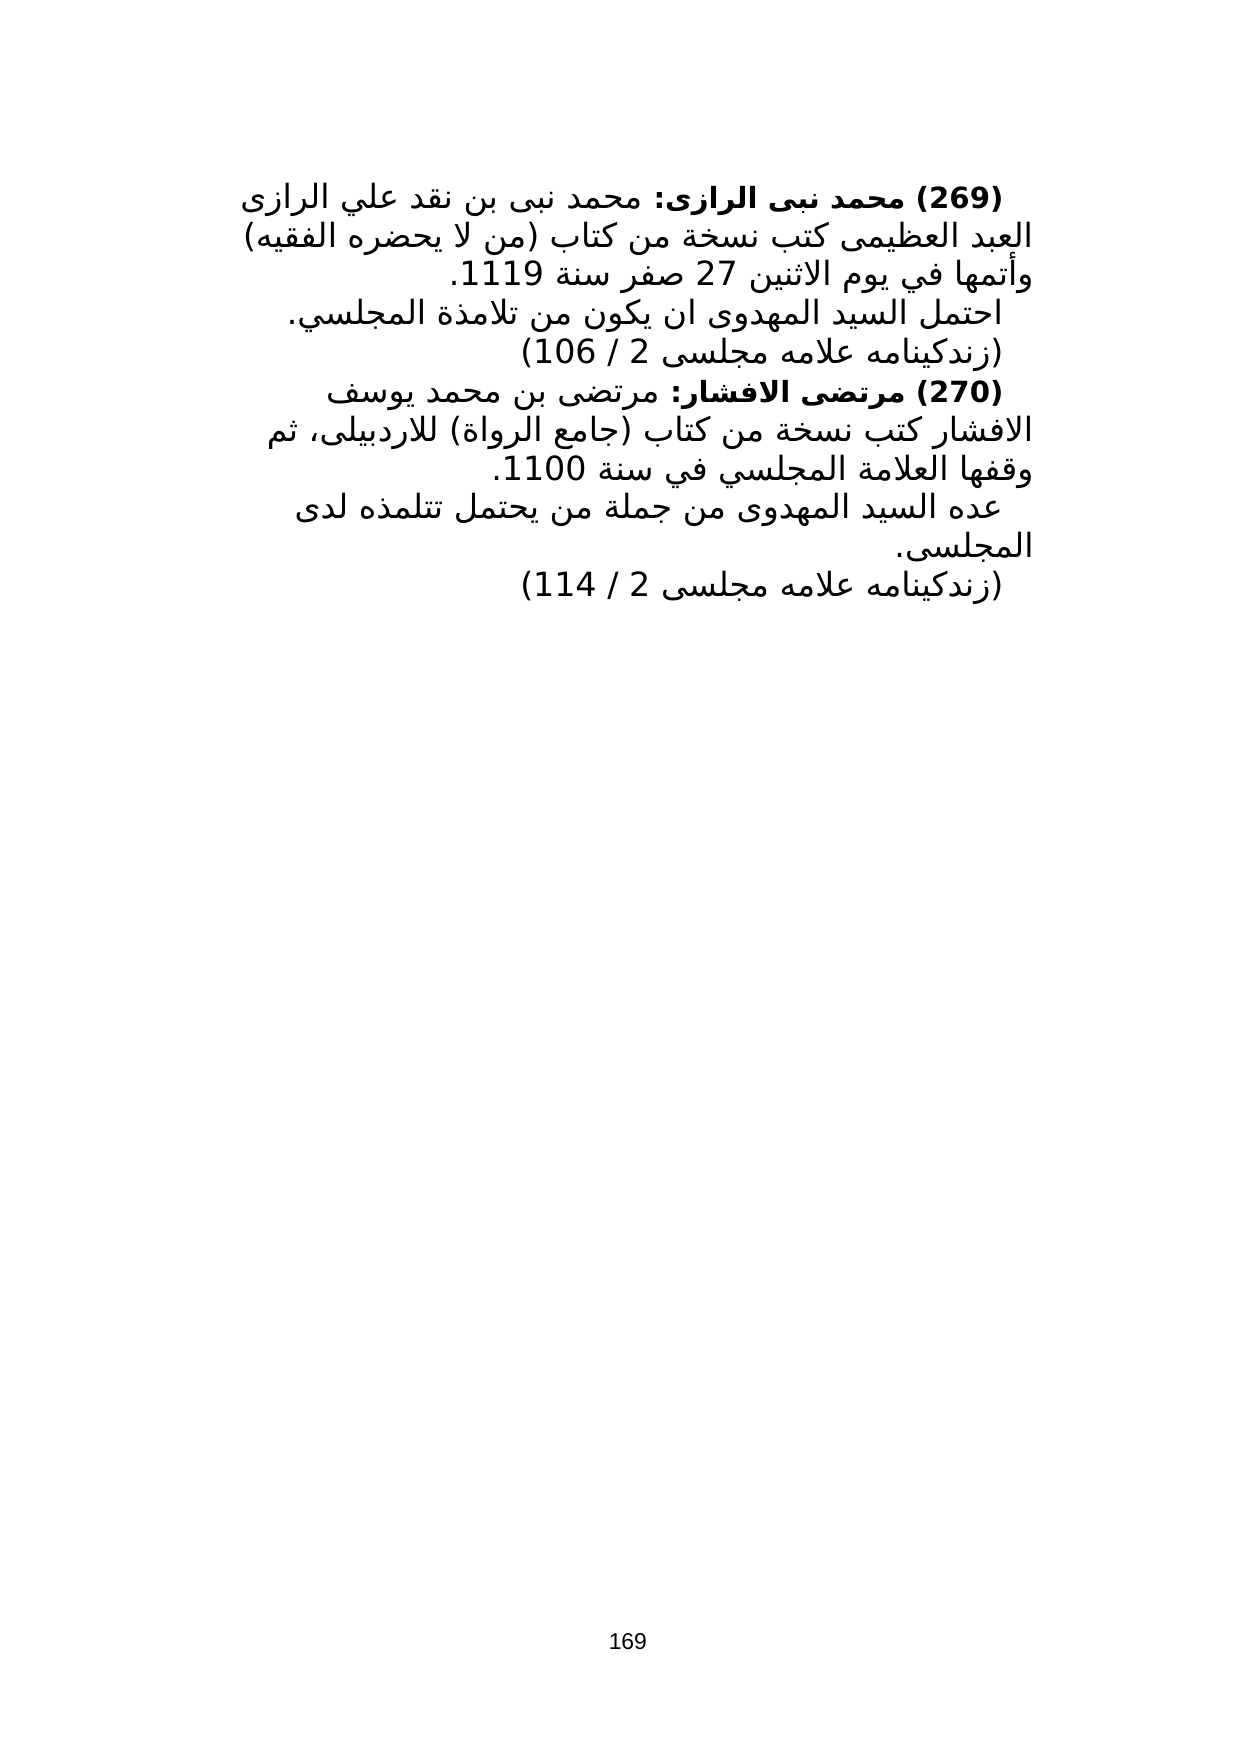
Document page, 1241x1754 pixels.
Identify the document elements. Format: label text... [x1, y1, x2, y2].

text (زندكينامه علامه مجلسى 2 / 106) [222, 333, 1033, 371]
text (269) محمد نبى الرازى: محمد نبى بن نقد علي الرازى العبد العظيمى كتب نسخة من كتاب (من لا يحضره الفقيه) وأتمها في يوم الاثنين 27 صفر سنة 1119. [222, 177, 1033, 294]
text احتمل السيد المهدوى ان يكون من تلامذة المجلسي. [222, 294, 1033, 333]
text (زندكينامه علامه مجلسى 2 / 114) [222, 566, 1033, 604]
text عده السيد المهدوى من جملة من يحتمل تتلمذه لدى المجلسى. [222, 488, 1033, 566]
text (270) مرتضى الافشار: مرتضى بن محمد يوسف الافشار كتب نسخة من كتاب (جامع الرواة) للاردبيلى، ثم وقفها العلامة المجلسي في سنة 1100. [222, 371, 1033, 488]
